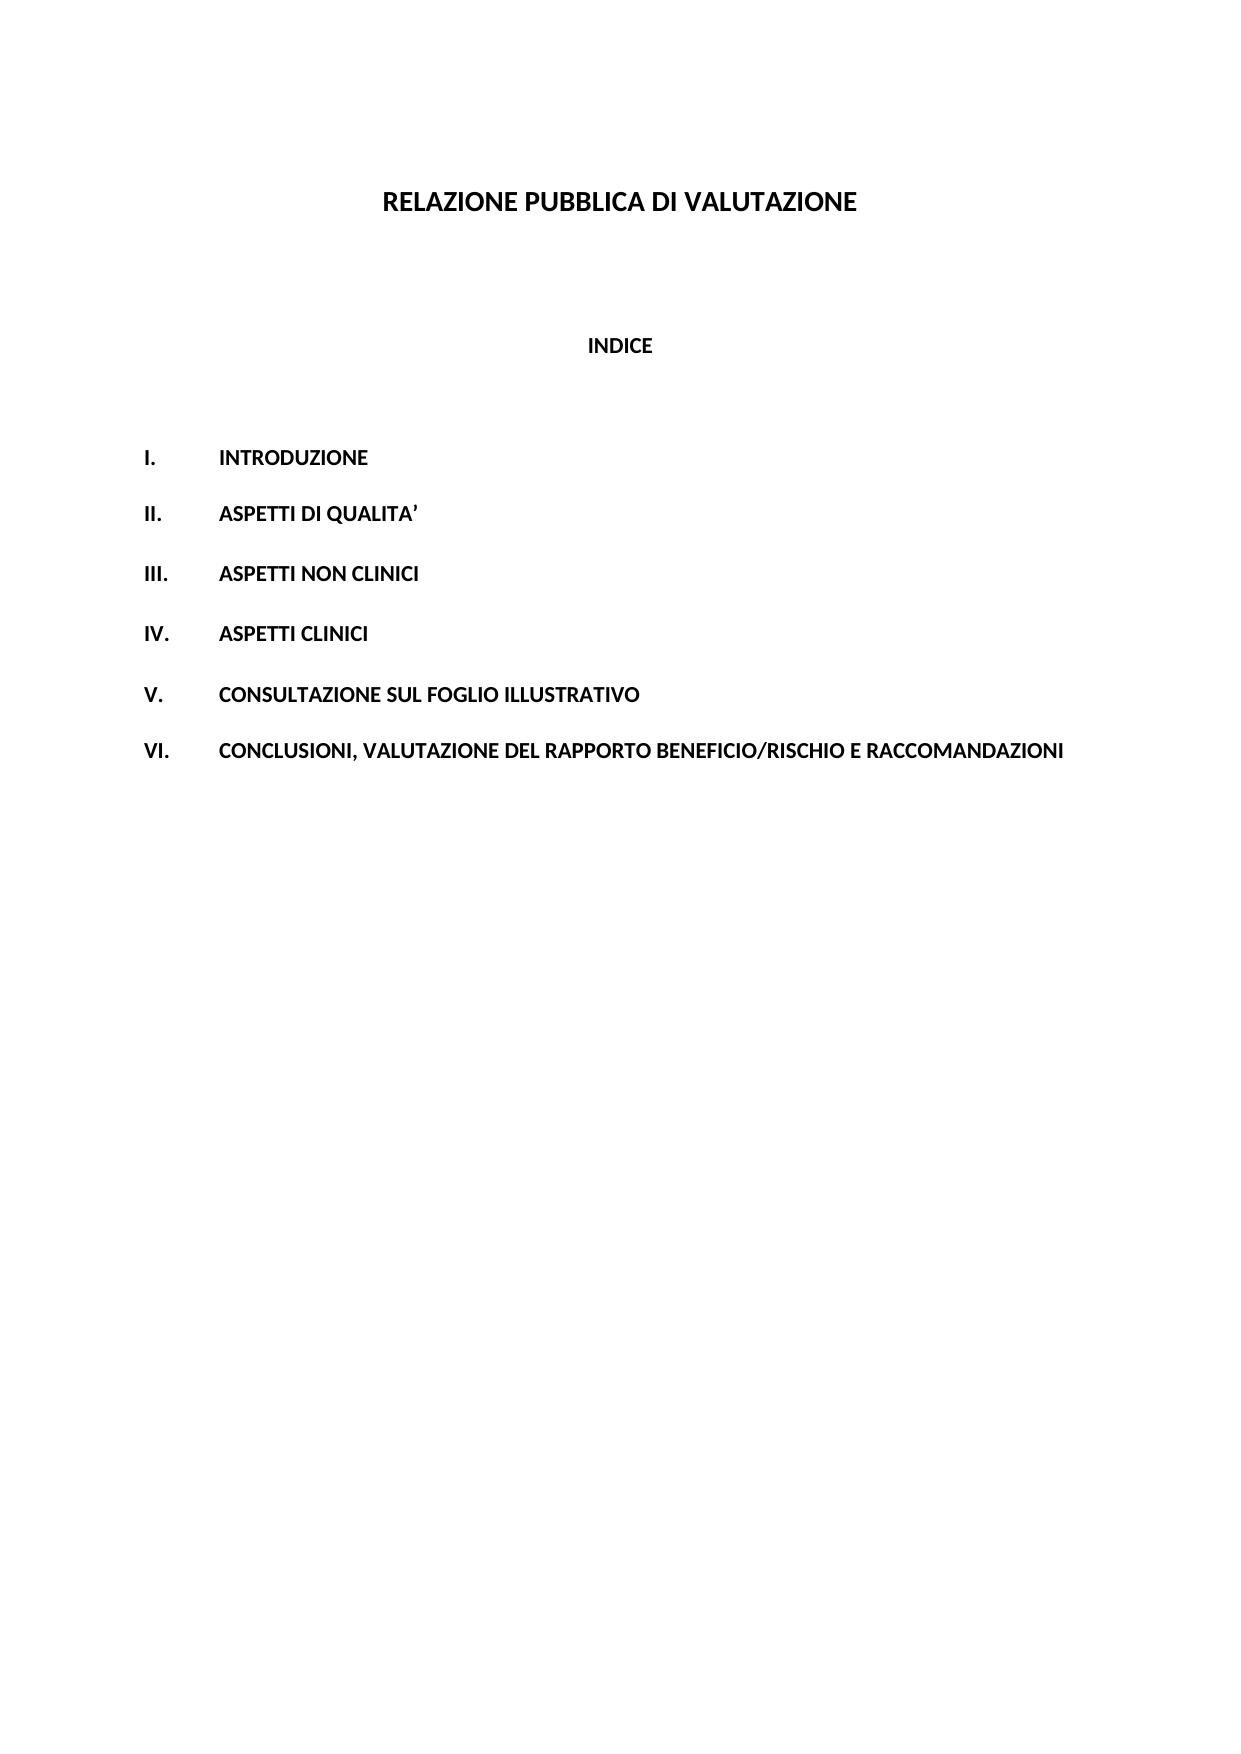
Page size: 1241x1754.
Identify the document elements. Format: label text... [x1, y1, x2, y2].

list CONSULTAZIONE SUL FOGLIO ILLUSTRATIVO [144, 680, 1134, 708]
list CONCLUSIONI, VALUTAZIONE DEL RAPPORTO BENEFICIO/RISCHIO E RACCOMANDAZIONI [144, 736, 1134, 764]
text RELAZIONE PUBBLICA DI VALUTAZIONE [106, 183, 1134, 219]
list ASPETTI NON CLINICI [144, 559, 1134, 587]
list ASPETTI CLINICI [144, 619, 1134, 648]
text INDICE [106, 331, 1134, 359]
list ASPETTI DI QUALITA’ [144, 499, 1134, 527]
list INTRODUZIONE [144, 443, 1134, 471]
